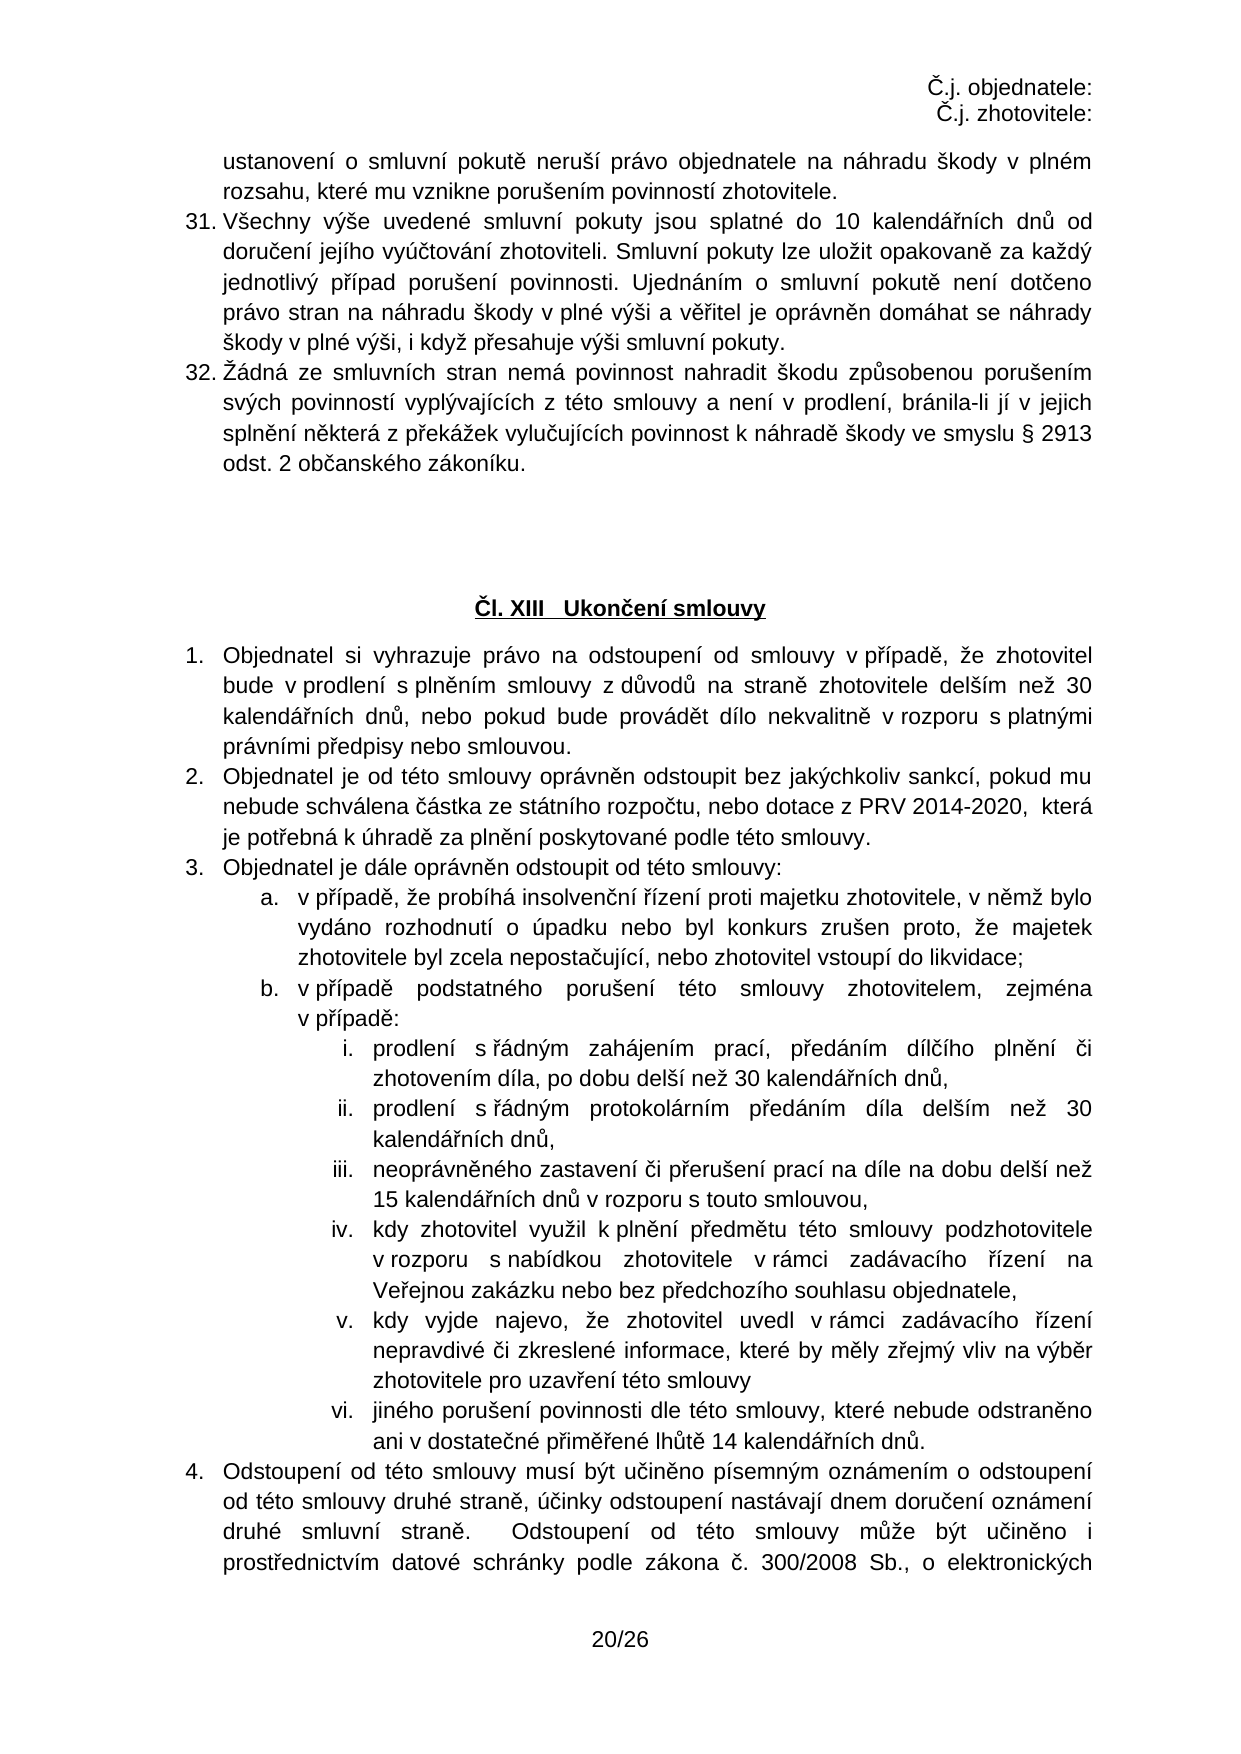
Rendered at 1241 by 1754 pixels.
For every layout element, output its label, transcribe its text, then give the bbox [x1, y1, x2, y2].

list jiného porušení povinnosti dle této smlouvy, které nebude odstraněno ani v dostatečné přiměřené lhůtě 14 kalendářních dnů. [354, 1397, 1093, 1454]
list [185, 1458, 1093, 1575]
list Objednatel je dále oprávněn odstoupit od této smlouvy: [185, 854, 1093, 880]
list Žádná ze smluvních stran nemá povinnost nahradit škodu způsobenou porušením svých povinností vyplývajících z této smlouvy a není v prodlení, bránila-li jí v jejich splnění některá z překážek vylučujících povinnost k náhradě škody ve smyslu § 2913 odst. 2 občanského zákoníku. [185, 359, 1093, 476]
list Objednatel je od této smlouvy oprávněn odstoupit bez jakýchkoliv sankcí, pokud mu nebude schválena částka ze státního rozpočtu, nebo dotace z PRV 2014-2020, která je potřebná k úhradě za plnění poskytované podle této smlouvy. [185, 763, 1093, 850]
list v případě, že probíhá insolvenční řízení proti majetku zhotovitele, v němž bylo vydáno rozhodnutí o úpadku nebo byl konkurs zrušen proto, že majetek zhotovitele byl zcela nepostačující, nebo zhotovitel vstoupí do likvidace; [260, 884, 1093, 971]
list Všechny výše uvedené smluvní pokuty jsou splatné do 10 kalendářních dnů od doručení jejího vyúčtování zhotoviteli. Smluvní pokuty lze uložit opakovaně za každý jednotlivý případ porušení povinnosti. Ujednáním o smluvní pokutě není dotčeno právo stran na náhradu škody v plné výši a věřitel je oprávněn domáhat se náhrady škody v plné výši, i když přesahuje výši smluvní pokuty. [185, 208, 1093, 355]
list kdy zhotovitel využil k plnění předmětu této smlouvy podzhotovitele v rozporu s nabídkou zhotovitele v rámci zadávacího řízení na Veřejnou zakázku nebo bez předchozího souhlasu objednatele, [354, 1216, 1093, 1303]
list neoprávněného zastavení či přerušení prací na díle na dobu delší než 15 kalendářních dnů v rozporu s touto smlouvou, [354, 1156, 1093, 1212]
list kdy vyjde najevo, že zhotovitel uvedl v rámci zadávacího řízení nepravdivé či zkreslené informace, které by měly zřejmý vliv na výběr zhotovitele pro uzavření této smlouvy [354, 1307, 1093, 1394]
list prodlení s řádným zahájením prací, předáním dílčího plnění či zhotovením díla, po dobu delší než 30 kalendářních dnů, [354, 1035, 1093, 1092]
text Čl. XIII Ukončení smlouvy [148, 595, 1093, 621]
list prodlení s řádným protokolárním předáním díla delším než 30 kalendářních dnů, [354, 1095, 1093, 1152]
list Objednatel si vyhrazuje právo na odstoupení od smlouvy v případě, že zhotovitel bude v prodlení s plněním smlouvy z důvodů na straně zhotovitele delším než 30 kalendářních dnů, nebo pokud bude provádět dílo nekvalitně v rozporu s platnými právními předpisy nebo smlouvou. [185, 642, 1093, 759]
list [185, 148, 1093, 204]
list v případě podstatného porušení této smlouvy zhotovitelem, zejména v případě: [260, 974, 1093, 1031]
